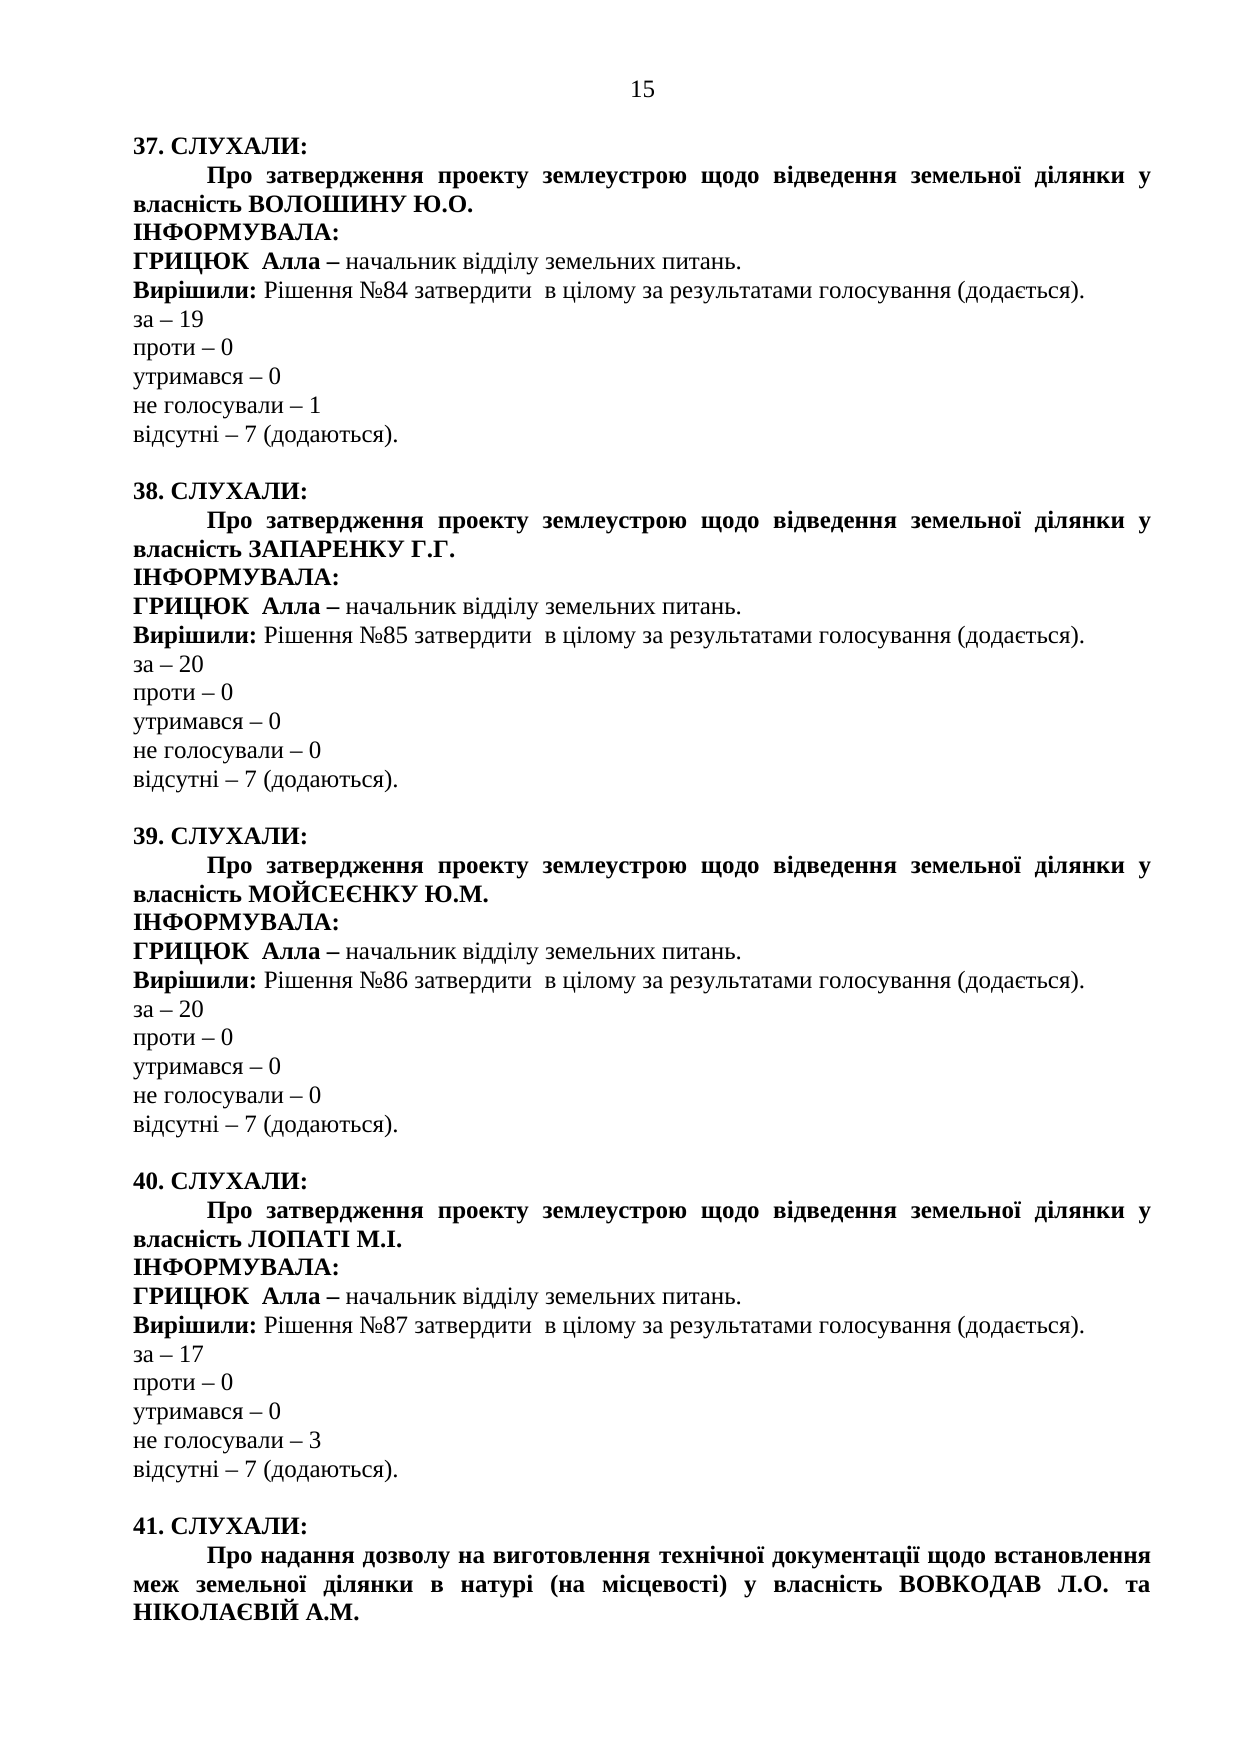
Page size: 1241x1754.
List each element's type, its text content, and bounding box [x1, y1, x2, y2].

text ГРИЦЮК Алла – начальник відділу земельних питань. [133, 591, 1152, 620]
text Вирішили: Рішення №84 затвердити в цілому за результатами голосування (додається). [133, 275, 1152, 304]
text проти – 0 [133, 332, 1152, 361]
text за – 17 [133, 1339, 1152, 1367]
text проти – 0 [133, 677, 1152, 706]
text утримався – 0 [133, 1396, 1152, 1425]
text ІНФОРМУВАЛА: [133, 562, 1152, 591]
text Про затвердження проекту землеустрою щодо відведення земельної ділянки у власність МОЙСЕЄНКУ Ю.М. [133, 850, 1152, 907]
text ГРИЦЮК Алла – начальник відділу земельних питань. [133, 936, 1152, 965]
text відсутні – 7 (додаються). [133, 1454, 1152, 1482]
text утримався – 0 [133, 706, 1152, 735]
text за – 20 [133, 649, 1152, 677]
text відсутні – 7 (додаються). [133, 764, 1152, 792]
text Про надання дозволу на виготовлення технічної документації щодо встановлення меж земельної ділянки в натурі (на місцевості) у власність ВОВКОДАВ Л.О. та НІКОЛАЄВІЙ А.М. [133, 1540, 1152, 1626]
text Про затвердження проекту землеустрою щодо відведення земельної ділянки у власність ВОЛОШИНУ Ю.О. [133, 160, 1152, 217]
text Про затвердження проекту землеустрою щодо відведення земельної ділянки у власність ЛОПАТІ М.І. [133, 1195, 1152, 1252]
text за – 20 [133, 994, 1152, 1022]
text проти – 0 [133, 1022, 1152, 1051]
text ІНФОРМУВАЛА: [133, 217, 1152, 246]
text утримався – 0 [133, 361, 1152, 390]
text не голосували – 3 [133, 1425, 1152, 1454]
text відсутні – 7 (додаються). [133, 1109, 1152, 1137]
text ГРИЦЮК Алла – начальник відділу земельних питань. [133, 246, 1152, 275]
text ІНФОРМУВАЛА: [133, 1252, 1152, 1281]
text 41. CЛУХАЛИ: [133, 1511, 1152, 1540]
text ГРИЦЮК Алла – начальник відділу земельних питань. [133, 1281, 1152, 1310]
text не голосували – 1 [133, 390, 1152, 419]
text відсутні – 7 (додаються). [133, 419, 1152, 447]
text 38. CЛУХАЛИ: [133, 476, 1152, 505]
text не голосували – 0 [133, 735, 1152, 764]
text утримався – 0 [133, 1051, 1152, 1080]
text за – 19 [133, 304, 1152, 332]
text 39. CЛУХАЛИ: [133, 821, 1152, 850]
text проти – 0 [133, 1367, 1152, 1396]
text Вирішили: Рішення №85 затвердити в цілому за результатами голосування (додається). [133, 620, 1152, 649]
text Вирішили: Рішення №87 затвердити в цілому за результатами голосування (додається). [133, 1310, 1152, 1339]
text не голосували – 0 [133, 1080, 1152, 1109]
text 40. CЛУХАЛИ: [133, 1166, 1152, 1195]
text Вирішили: Рішення №86 затвердити в цілому за результатами голосування (додається). [133, 965, 1152, 994]
text Про затвердження проекту землеустрою щодо відведення земельної ділянки у власність ЗАПАРЕНКУ Г.Г. [133, 505, 1152, 562]
text 37. CЛУХАЛИ: [133, 131, 1152, 160]
text ІНФОРМУВАЛА: [133, 907, 1152, 936]
